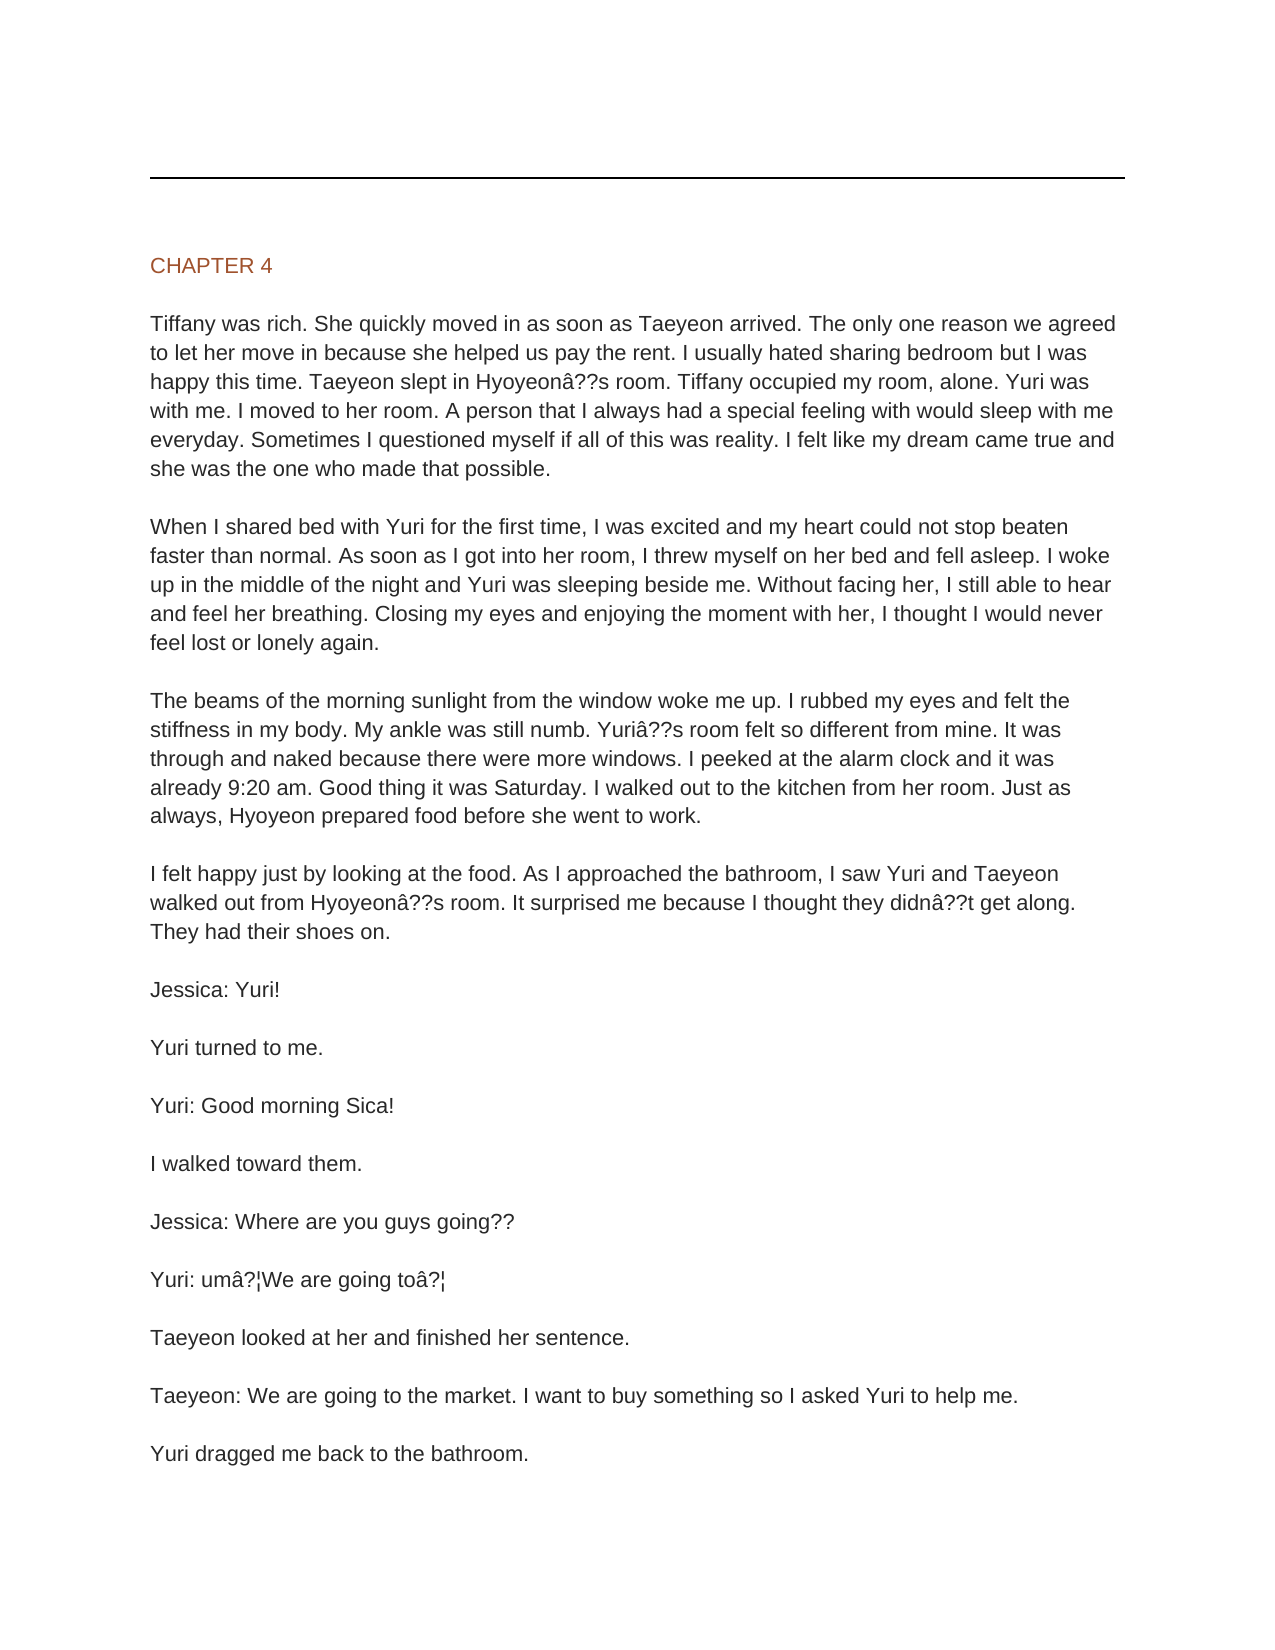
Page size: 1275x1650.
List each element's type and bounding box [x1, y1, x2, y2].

text [150, 253, 1125, 1495]
